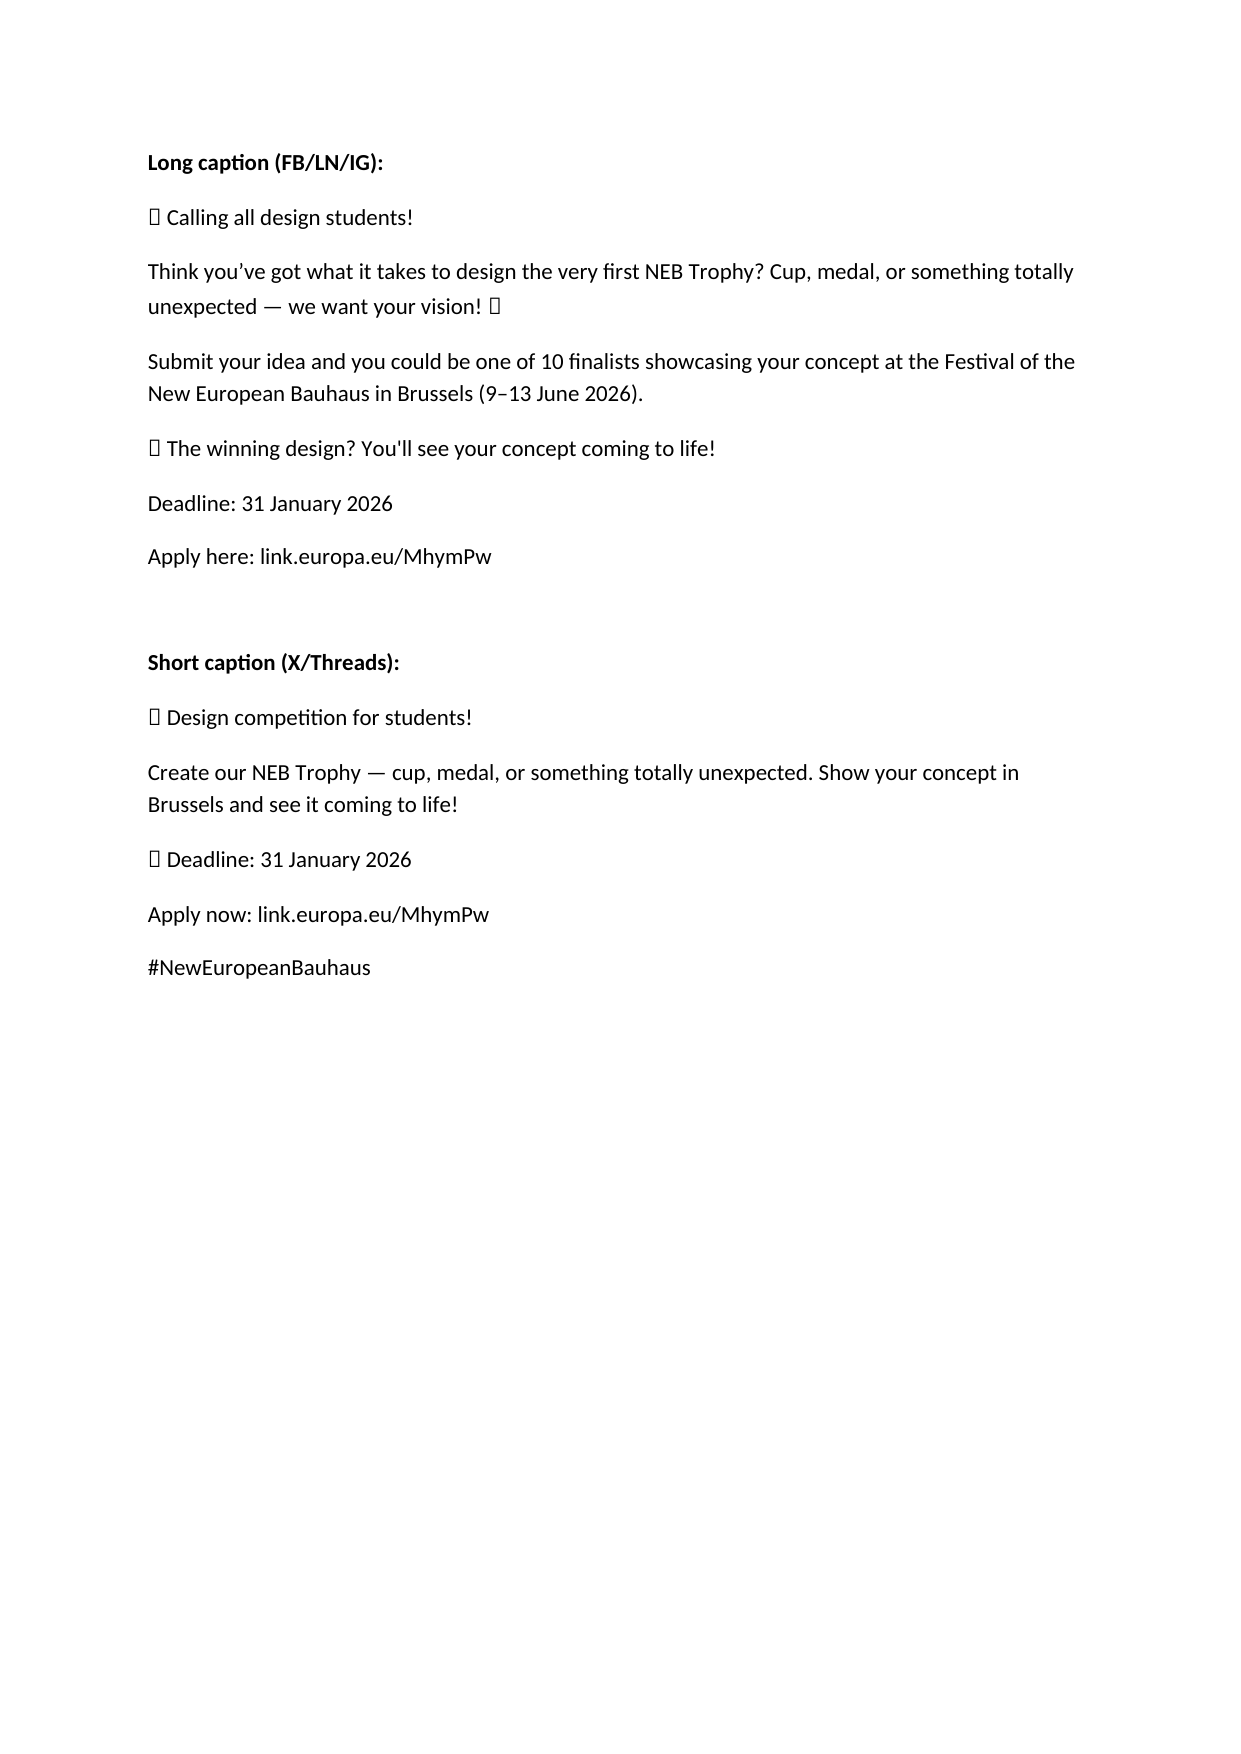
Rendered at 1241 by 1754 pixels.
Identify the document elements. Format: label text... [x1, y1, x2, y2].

text Apply now: link.europa.eu/MhymPw [148, 900, 1093, 928]
text 📢 Design competition for students! [148, 701, 1093, 732]
text ⏰ Deadline: 31 January 2026 [148, 843, 1093, 874]
text Long caption (FB/LN/IG): [148, 148, 1093, 176]
text Short caption (X/Threads): [148, 648, 1093, 676]
text Deadline: 31 January 2026 [148, 489, 1093, 517]
text Submit your idea and you could be one of 10 finalists showcasing your concept at the Festival of the New European Bauhaus in Brussels (9–13 June 2026). [148, 347, 1093, 407]
text 📢 Calling all design students! [148, 201, 1093, 232]
text #NewEuropeanBauhaus [148, 953, 1093, 981]
text Apply here: link.europa.eu/MhymPw [148, 542, 1093, 570]
text Think you’ve got what it takes to design the very first NEB Trophy? Cup, medal, or something totally unexpected — we want your vision! ✨ [148, 257, 1093, 321]
text Create our NEB Trophy — cup, medal, or something totally unexpected. Show your concept in Brussels and see it coming to life! [148, 758, 1093, 818]
text 🥇 The winning design? You'll see your concept coming to life! [148, 432, 1093, 463]
